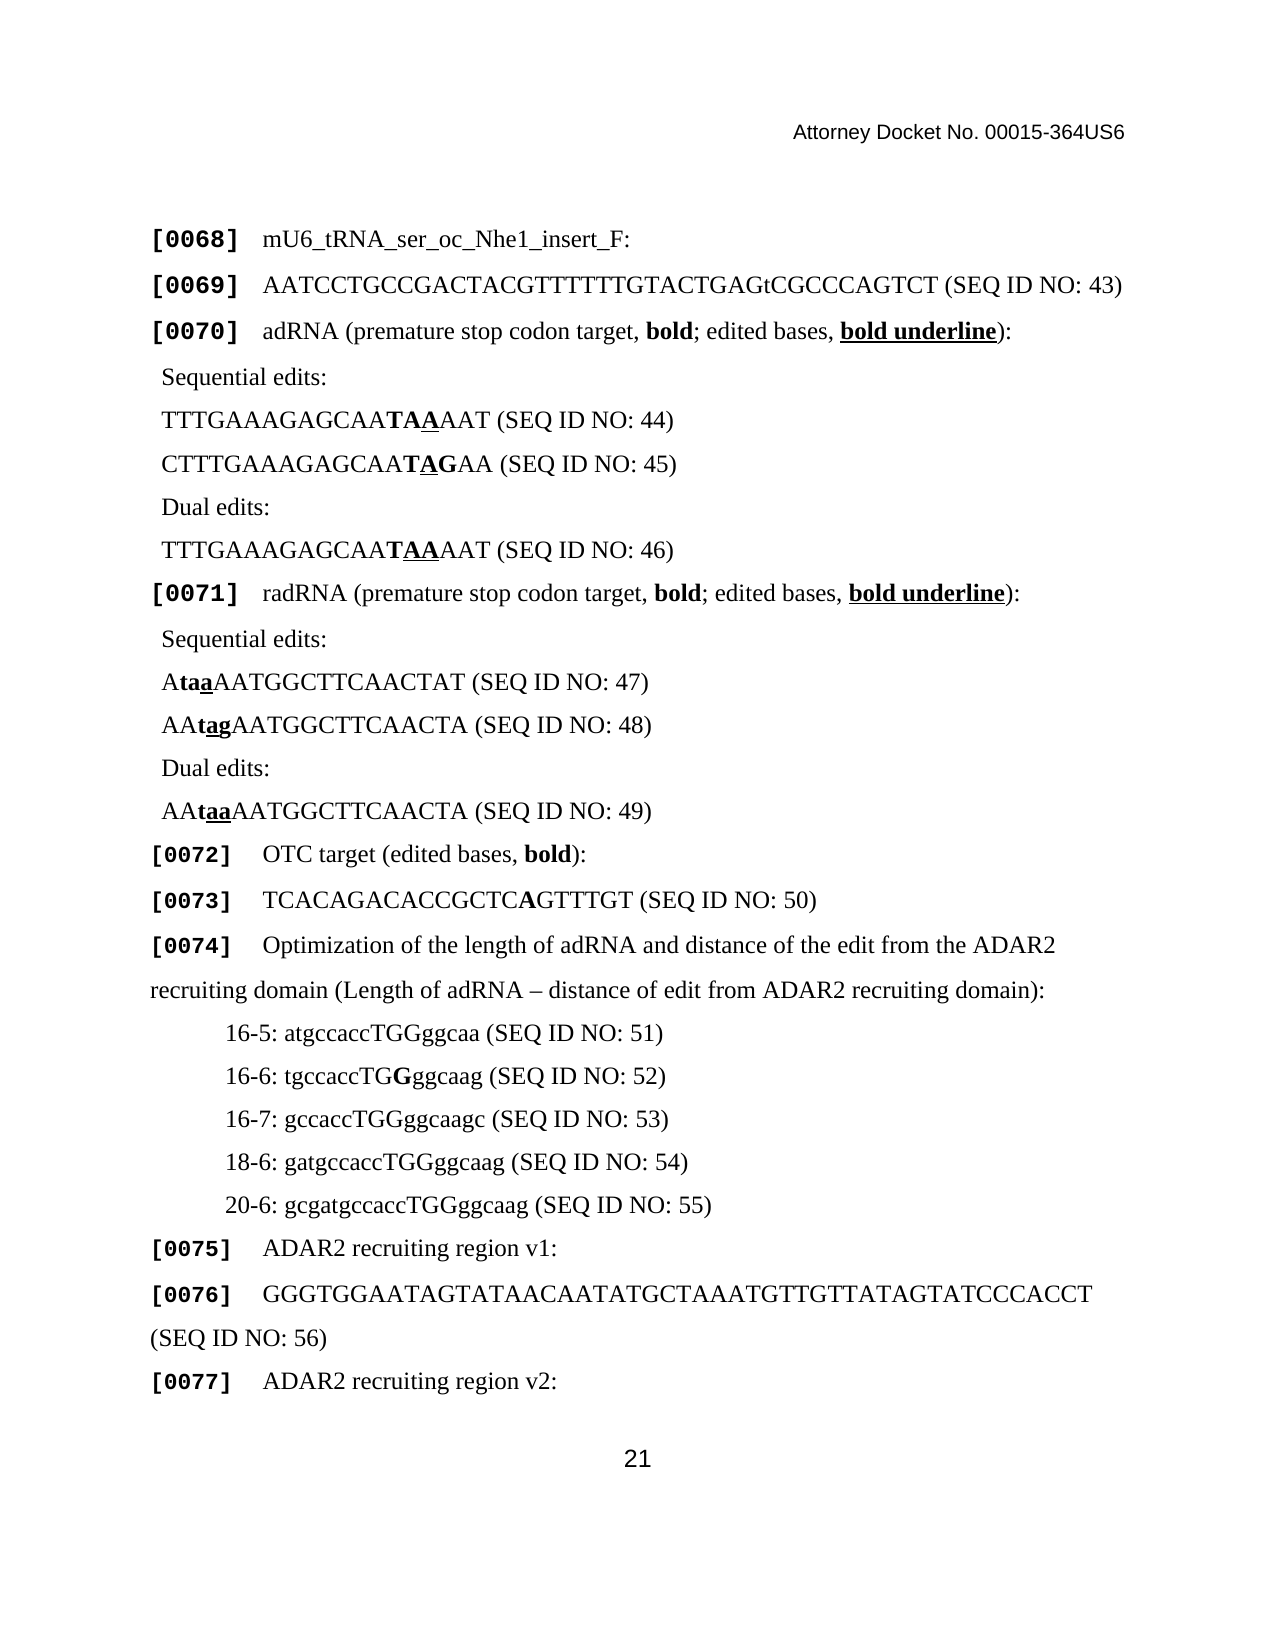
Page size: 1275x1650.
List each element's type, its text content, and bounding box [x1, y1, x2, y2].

text GGGTGGAATAGTATAACAATATGCTAAATGTTGTTATAGTATCCCACCT (SEQ ID NO: 56) [150, 1279, 1125, 1352]
text 18-6: gatgccaccTGGggcaag (SEQ ID NO: 54) [284, 1147, 1125, 1176]
table_cell TTTGAAAGAGCAATAAAAT (SEQ ID NO: 46) [150, 535, 789, 578]
text radRNA (premature stop codon target, bold; edited bases, bold underline): [150, 578, 1125, 609]
text ADAR2 recruiting region v1: [150, 1233, 1125, 1264]
table_cell AAtagAATGGCTTCAACTA (SEQ ID NO: 48) Dual edits: AAtaaAATGGCTTCAACTA (SEQ ID NO: 49) [150, 710, 789, 839]
table_header Sequential edits: TTTGAAAGAGCAATAAAAT (SEQ ID NO: 44) [150, 363, 789, 449]
text 20-6: gcgatgccaccTGGggcaag (SEQ ID NO: 55) [284, 1190, 1125, 1219]
text AATCCTGCCGACTACGTTTTTTGTACTGAGtCGCCCAGTCT (SEQ ID NO: 43) [150, 270, 1125, 301]
text adRNA (premature stop codon target, bold; edited bases, bold underline): [150, 316, 1125, 347]
text mU6_tRNA_ser_oc_Nhe1_insert_F: [150, 224, 1125, 254]
text 16-7: gccaccTGGggcaagc (SEQ ID NO: 53) [284, 1104, 1125, 1133]
table_cell CTTTGAAAGAGCAATAGAA (SEQ ID NO: 45) Dual edits: [150, 449, 789, 535]
text TCACAGACACCGCTCAGTTTGT (SEQ ID NO: 50) [150, 885, 1125, 915]
text Optimization of the length of adRNA and distance of the edit from the ADAR2 recruiting domain (Length of adRNA – distance of edit from ADAR2 recruiting domain): [150, 930, 1125, 1003]
text ADAR2 recruiting region v2: [150, 1366, 1125, 1397]
text OTC target (edited bases, bold): [150, 839, 1125, 870]
text 16-5: atgccaccTGGggcaa (SEQ ID NO: 51) [284, 1018, 1125, 1047]
table_header Sequential edits: AtaaAATGGCTTCAACTAT (SEQ ID NO: 47) [150, 624, 789, 710]
text 16-6: tgccaccTGGggcaag (SEQ ID NO: 52) [284, 1061, 1125, 1090]
